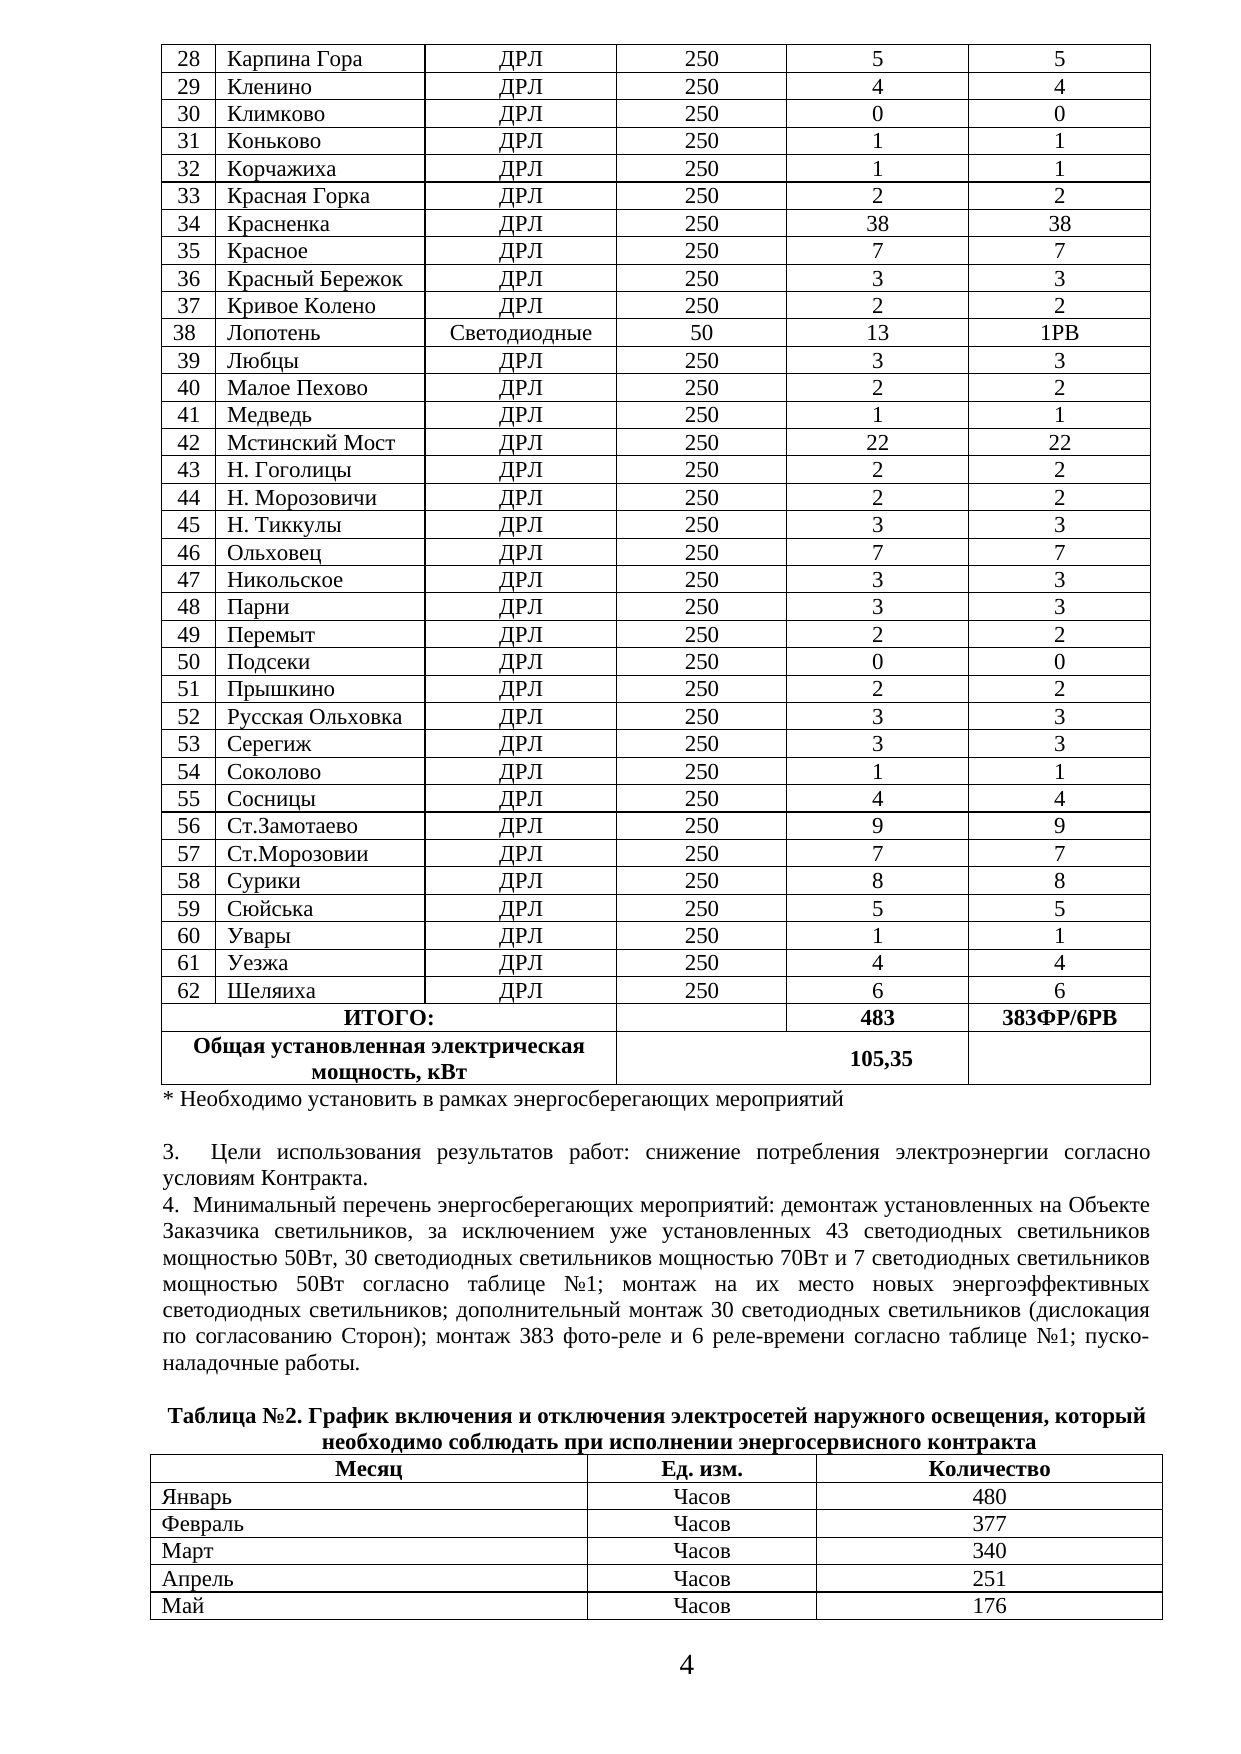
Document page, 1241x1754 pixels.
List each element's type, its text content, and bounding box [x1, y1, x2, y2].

table_cell 54 [162, 758, 215, 784]
text Таблица №2. График включения и отключения электросетей наружного освещения, который необходимо соблюдать при исполнении энергосервисного контракта [162, 1402, 1152, 1454]
table_cell 250 [617, 237, 786, 263]
table_cell ДРЛ [426, 758, 616, 784]
table_cell 30 [162, 100, 215, 127]
table_cell 38 [969, 210, 1150, 236]
table_cell 2 [787, 292, 968, 318]
table_cell 3 [969, 703, 1150, 729]
table_cell 52 [162, 703, 215, 729]
table_cell 53 [162, 730, 215, 757]
table_cell Часов [588, 1593, 816, 1619]
table_cell 3 [969, 566, 1150, 592]
table_cell Перемыт [216, 621, 424, 647]
table_cell 7 [787, 539, 968, 565]
table_cell ДРЛ [426, 840, 616, 866]
table_cell 2 [787, 484, 968, 510]
table_cell 32 [162, 155, 215, 181]
table_cell 250 [617, 456, 786, 483]
table_cell 5 [969, 45, 1150, 72]
table_cell 250 [617, 977, 786, 1003]
table_cell 0 [969, 648, 1150, 674]
table_cell 1 [787, 155, 968, 181]
table_cell 1 [969, 758, 1150, 784]
table_cell ДРЛ [426, 950, 616, 976]
table_cell 4 [969, 73, 1150, 99]
table_cell Часов [588, 1483, 816, 1509]
table_cell 22 [787, 429, 968, 455]
table_cell 51 [162, 676, 215, 702]
table_cell Светодиодные [426, 319, 616, 346]
text * Необходимо установить в рамках энергосберегающих мероприятий [162, 1085, 1152, 1112]
table_cell Подсеки [216, 648, 424, 674]
table_cell ДРЛ [426, 155, 616, 181]
table_cell Часов [588, 1565, 816, 1591]
table_cell ДРЛ [426, 648, 616, 674]
table_cell 60 [162, 922, 215, 948]
table_cell [969, 1032, 1150, 1084]
table_cell ДРЛ [426, 785, 616, 811]
table_cell 22 [969, 429, 1150, 455]
table_cell Медведь [216, 402, 424, 428]
table_cell 61 [162, 950, 215, 976]
table_cell 34 [162, 210, 215, 236]
table_cell Март [151, 1538, 587, 1564]
table_cell 250 [617, 429, 786, 455]
table_cell 7 [969, 237, 1150, 263]
table_cell 250 [617, 292, 786, 318]
table_cell 250 [617, 648, 786, 674]
table_cell 250 [617, 45, 786, 72]
table_cell 2 [787, 456, 968, 483]
table_cell 41 [162, 402, 215, 428]
table_cell ДРЛ [426, 429, 616, 455]
table_cell 340 [817, 1538, 1162, 1564]
table_cell 50 [617, 319, 786, 346]
table_cell 29 [162, 73, 215, 99]
table_cell 3 [787, 566, 968, 592]
table_cell 47 [162, 566, 215, 592]
table_cell 1 [969, 155, 1150, 181]
table_cell 250 [617, 785, 786, 811]
table_cell Климково [216, 100, 424, 127]
table_cell 2 [969, 183, 1150, 209]
table_cell 2 [787, 374, 968, 401]
table_header Количество [817, 1455, 1162, 1482]
table_cell 6 [969, 977, 1150, 1003]
table_cell 2 [969, 292, 1150, 318]
table_cell Красное [216, 237, 424, 263]
table_cell 383ФР/6РВ [969, 1004, 1150, 1031]
table_cell 250 [617, 402, 786, 428]
table_cell 3 [787, 703, 968, 729]
table_cell 250 [617, 621, 786, 647]
table_cell 37 [162, 292, 215, 318]
table_cell Уезжа [216, 950, 424, 976]
table_cell 56 [162, 813, 215, 839]
table_cell 5 [969, 895, 1150, 921]
table_cell Сюйська [216, 895, 424, 921]
table_cell 250 [617, 593, 786, 620]
table_cell 6 [787, 977, 968, 1003]
table_cell ДРЛ [426, 237, 616, 263]
table_cell 0 [787, 100, 968, 127]
table_cell Май [151, 1593, 587, 1619]
table_cell ДРЛ [426, 292, 616, 318]
table_cell 36 [162, 265, 215, 291]
table_cell ДРЛ [426, 730, 616, 757]
table_cell 105,35 [617, 1032, 968, 1084]
text 3. Цели использования результатов работ: снижение потребления электроэнергии согласно условиям Контракта. [162, 1138, 1152, 1191]
table_cell 13 [787, 319, 968, 346]
table_header Месяц [151, 1455, 587, 1482]
table_cell Н. Морозовичи [216, 484, 424, 510]
table_cell 250 [617, 566, 786, 592]
table_cell 250 [617, 100, 786, 127]
table_cell 250 [617, 922, 786, 948]
table_cell 483 [787, 1004, 968, 1031]
table_cell Русская Ольховка [216, 703, 424, 729]
table_cell 3 [787, 511, 968, 537]
table_cell 250 [617, 484, 786, 510]
table_cell 250 [617, 758, 786, 784]
table_cell ДРЛ [426, 210, 616, 236]
table_cell Н. Гоголицы [216, 456, 424, 483]
table_cell 3 [787, 265, 968, 291]
table_cell ДРЛ [426, 128, 616, 154]
table_cell 44 [162, 484, 215, 510]
table_cell 45 [162, 511, 215, 537]
table_cell 43 [162, 456, 215, 483]
table_cell ДРЛ [426, 895, 616, 921]
table_cell 3 [969, 347, 1150, 373]
table_cell 250 [617, 867, 786, 894]
table_cell Лопотень [216, 319, 424, 346]
table_cell 38 [787, 210, 968, 236]
table_cell 2 [969, 374, 1150, 401]
table_cell 1 [787, 758, 968, 784]
table_cell Соколово [216, 758, 424, 784]
table_cell Прышкино [216, 676, 424, 702]
table_cell 250 [617, 183, 786, 209]
table_cell 48 [162, 593, 215, 620]
table_cell ДРЛ [426, 621, 616, 647]
table_cell 42 [162, 429, 215, 455]
table_cell 49 [162, 621, 215, 647]
table_cell ДРЛ [426, 539, 616, 565]
table_cell 251 [817, 1565, 1162, 1591]
table_cell ДРЛ [426, 813, 616, 839]
table_cell 1 [787, 128, 968, 154]
table_cell 250 [617, 895, 786, 921]
table_cell Сосницы [216, 785, 424, 811]
table_cell 5 [787, 45, 968, 72]
table_cell Кленино [216, 73, 424, 99]
table_cell 250 [617, 676, 786, 702]
table_cell 9 [969, 813, 1150, 839]
table_cell Шеляиха [216, 977, 424, 1003]
table_cell 1 [787, 922, 968, 948]
table_cell 1 [969, 922, 1150, 948]
table_cell Ольховец [216, 539, 424, 565]
table_cell 1 [969, 128, 1150, 154]
table_cell Общая установленная электрическая мощность, кВт [162, 1032, 616, 1084]
table_cell 250 [617, 347, 786, 373]
table_cell ДРЛ [426, 676, 616, 702]
table_cell ИТОГО: [162, 1004, 616, 1031]
table_cell 3 [787, 593, 968, 620]
table_cell 250 [617, 539, 786, 565]
table_cell 377 [817, 1510, 1162, 1537]
table_cell 2 [969, 621, 1150, 647]
table_cell 250 [617, 73, 786, 99]
table_cell 62 [162, 977, 215, 1003]
text 4. Минимальный перечень энергосберегающих мероприятий: демонтаж установленных на Объекте Заказчика светильников, за исключением уже установленных 43 светодиодных светильников мощностью 50Вт, 30 светодиодных светильников мощностью 70Вт и 7 светодиодных светильников мощностью 50Вт согласно таблице №1; монтаж на их место новых энергоэффективных светодиодных светильников; дополнительный монтаж 30 светодиодных светильников (дислокация по согласованию Сторон); монтаж 383 фото-реле и 6 реле-времени согласно таблице №1; пуско-наладочные работы. [162, 1191, 1152, 1375]
table_cell 46 [162, 539, 215, 565]
table_cell Январь [151, 1483, 587, 1509]
table_cell ДРЛ [426, 347, 616, 373]
table_cell 4 [787, 785, 968, 811]
table_cell ДРЛ [426, 703, 616, 729]
table_cell 3 [969, 265, 1150, 291]
table_cell ДРЛ [426, 402, 616, 428]
table_cell ДРЛ [426, 867, 616, 894]
table_cell 250 [617, 374, 786, 401]
table_cell Парни [216, 593, 424, 620]
table_cell Серегиж [216, 730, 424, 757]
table_cell Кривое Колено [216, 292, 424, 318]
table_cell 250 [617, 511, 786, 537]
table_cell ДРЛ [426, 593, 616, 620]
table_cell 250 [617, 813, 786, 839]
table_cell 3 [787, 347, 968, 373]
table_cell 4 [787, 73, 968, 99]
table_cell 38 [162, 319, 215, 346]
table_cell 250 [617, 155, 786, 181]
table_cell Никольское [216, 566, 424, 592]
table_cell 250 [617, 730, 786, 757]
table_cell 7 [787, 840, 968, 866]
table_cell Карпина Гора [216, 45, 424, 72]
table_cell 1 [787, 402, 968, 428]
table_cell ДРЛ [426, 374, 616, 401]
table_cell 2 [787, 676, 968, 702]
table_cell Увары [216, 922, 424, 948]
table_cell ДРЛ [426, 566, 616, 592]
table_cell 250 [617, 703, 786, 729]
table_cell 7 [787, 237, 968, 263]
table_cell 40 [162, 374, 215, 401]
table_cell 33 [162, 183, 215, 209]
table_cell 5 [787, 895, 968, 921]
table_cell 4 [969, 950, 1150, 976]
table_cell 0 [787, 648, 968, 674]
table_cell 2 [969, 484, 1150, 510]
table_cell 58 [162, 867, 215, 894]
table_cell Н. Тиккулы [216, 511, 424, 537]
table_cell Часов [588, 1510, 816, 1537]
table_cell Красный Бережок [216, 265, 424, 291]
table_cell 250 [617, 840, 786, 866]
table_cell 3 [969, 593, 1150, 620]
table_cell 2 [969, 676, 1150, 702]
table_cell 480 [817, 1483, 1162, 1509]
table_cell 1 [969, 402, 1150, 428]
table_cell 3 [787, 730, 968, 757]
table_cell ДРЛ [426, 183, 616, 209]
table_cell Коньково [216, 128, 424, 154]
table_cell Корчажиха [216, 155, 424, 181]
table_cell ДРЛ [426, 265, 616, 291]
table_cell ДРЛ [426, 977, 616, 1003]
table_cell Ст.Морозовии [216, 840, 424, 866]
table_cell Сурики [216, 867, 424, 894]
table_cell 2 [787, 621, 968, 647]
table_cell 39 [162, 347, 215, 373]
table_cell 250 [617, 128, 786, 154]
table_cell [617, 1004, 786, 1031]
table_cell Малое Пехово [216, 374, 424, 401]
table_cell 55 [162, 785, 215, 811]
table_cell ДРЛ [426, 73, 616, 99]
table_cell Любцы [216, 347, 424, 373]
table_cell ДРЛ [426, 45, 616, 72]
table_cell 4 [969, 785, 1150, 811]
table_cell 50 [162, 648, 215, 674]
table_cell 7 [969, 539, 1150, 565]
table_cell 2 [969, 456, 1150, 483]
table_cell 176 [817, 1593, 1162, 1619]
table_cell Красненка [216, 210, 424, 236]
table_cell 8 [787, 867, 968, 894]
table_cell 57 [162, 840, 215, 866]
table_cell ДРЛ [426, 100, 616, 127]
table_cell ДРЛ [426, 456, 616, 483]
table_cell 9 [787, 813, 968, 839]
table_cell 35 [162, 237, 215, 263]
table_cell 250 [617, 950, 786, 976]
table_cell 250 [617, 265, 786, 291]
table_cell 2 [787, 183, 968, 209]
table_cell 8 [969, 867, 1150, 894]
table_cell Ст.Замотаево [216, 813, 424, 839]
table_cell ДРЛ [426, 511, 616, 537]
table_cell 3 [969, 730, 1150, 757]
table_cell Февраль [151, 1510, 587, 1537]
table_cell ДРЛ [426, 484, 616, 510]
table_cell ДРЛ [426, 922, 616, 948]
table_cell 7 [969, 840, 1150, 866]
table_cell 1РВ [969, 319, 1150, 346]
table_cell Часов [588, 1538, 816, 1564]
table_cell 31 [162, 128, 215, 154]
table_cell Красная Горка [216, 183, 424, 209]
table_cell 28 [162, 45, 215, 72]
table_cell Мстинский Мост [216, 429, 424, 455]
table_cell 59 [162, 895, 215, 921]
table_cell 4 [787, 950, 968, 976]
table_cell 250 [617, 210, 786, 236]
table_cell 0 [969, 100, 1150, 127]
table_cell 3 [969, 511, 1150, 537]
table_header Ед. изм. [588, 1455, 816, 1482]
table_cell Апрель [151, 1565, 587, 1591]
